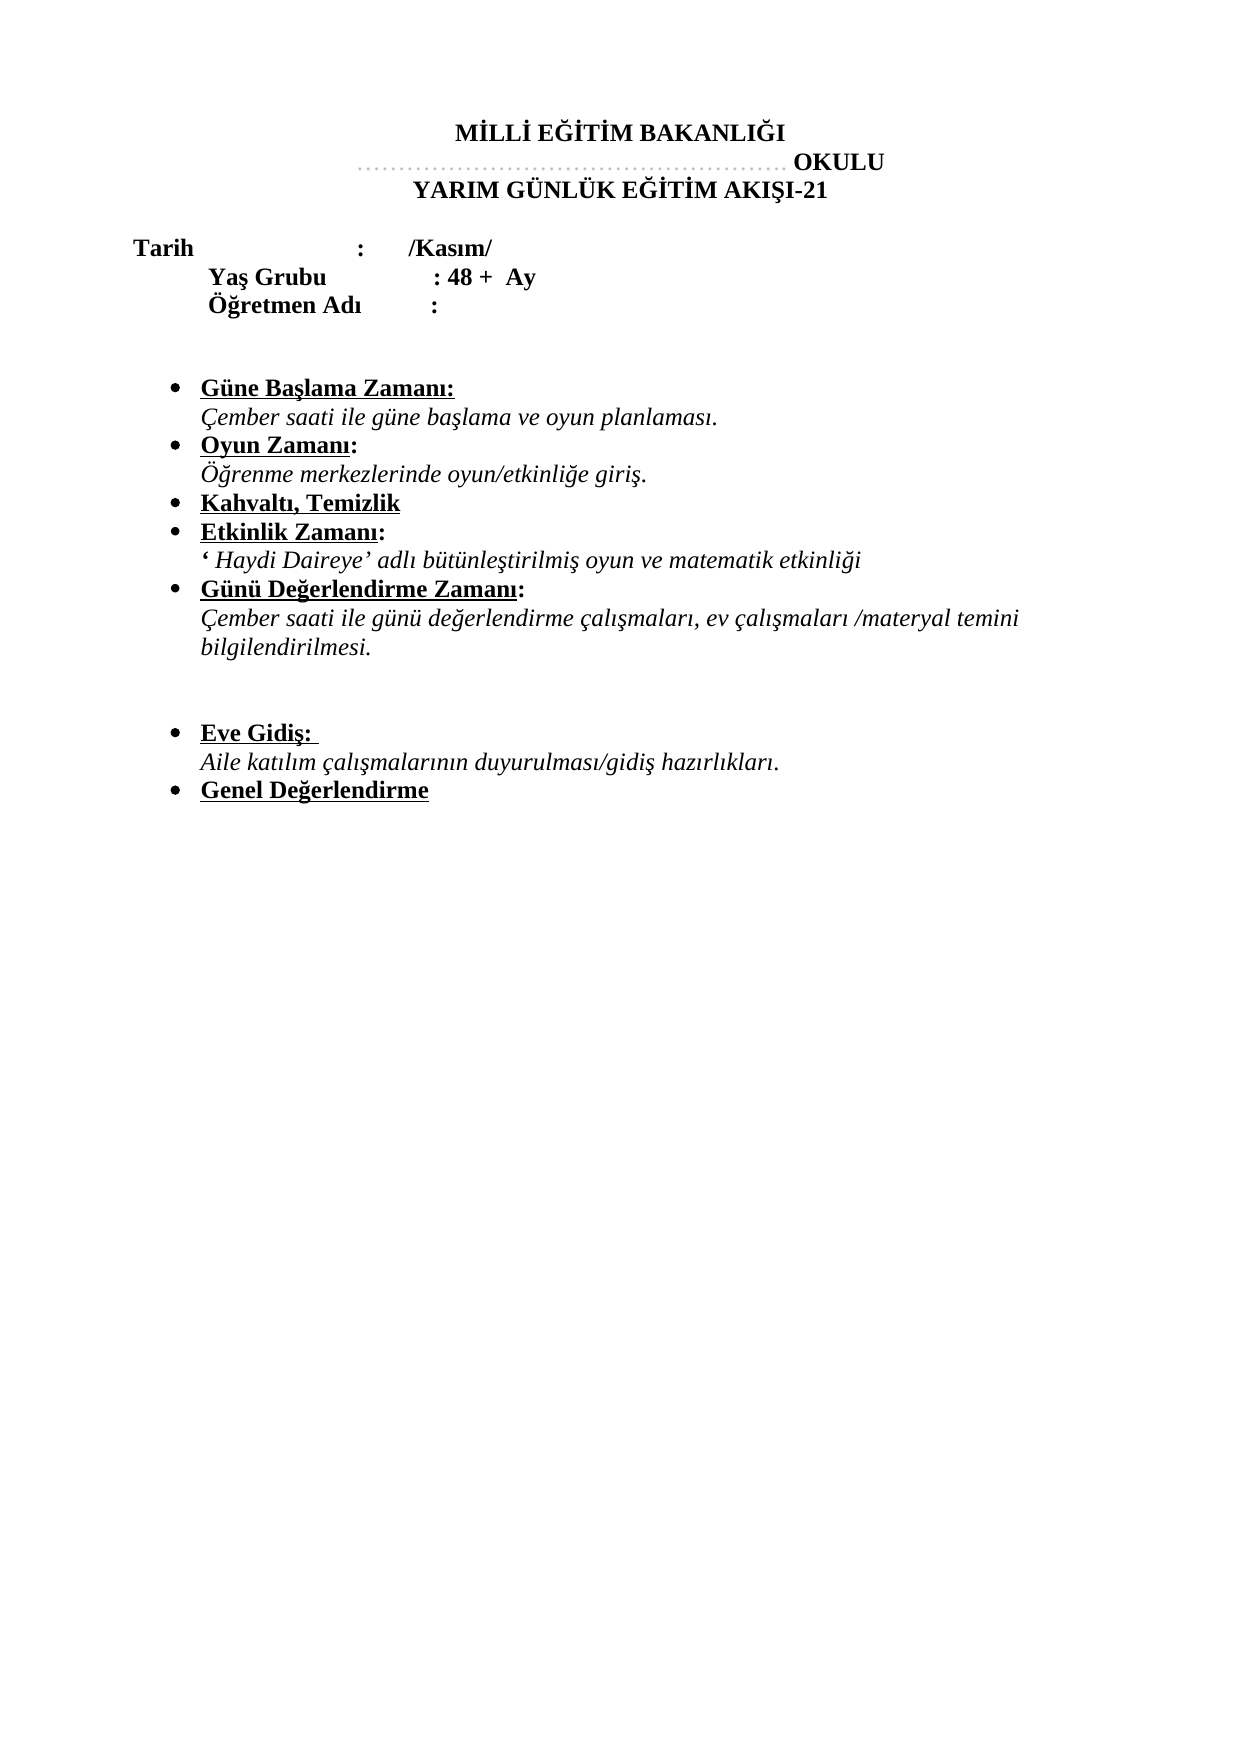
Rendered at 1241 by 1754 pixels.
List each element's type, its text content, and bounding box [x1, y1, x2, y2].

text YARIM GÜNLÜK EĞİTİM AKIŞI-21 [148, 176, 1092, 204]
text MİLLİ EĞİTİM BAKANLIĞI [148, 118, 1092, 147]
list Etkinlik Zamanı: [171, 517, 1070, 546]
list Günü Değerlendirme Zamanı: [171, 574, 1070, 603]
text Öğretmen Adı : [208, 291, 1092, 319]
list Güne Başlama Zamanı: [171, 373, 1070, 402]
list Oyun Zamanı: [171, 431, 1070, 459]
text Tarih : /Kasım/ [133, 233, 1092, 262]
list Öğrenme merkezlerinde oyun/etkinliğe giriş. [200, 459, 1070, 488]
list Aile katılım çalışmalarının duyurulması/gidiş hazırlıkları. [200, 747, 1070, 776]
list Kahvaltı, Temizlik [171, 488, 1070, 517]
list ‘ Haydi Daireye’ adlı bütünleştirilmiş oyun ve matematik etkinliği [200, 546, 1070, 574]
list Eve Gidiş: [171, 718, 1070, 747]
text Yaş Grubu : 48 + Ay [208, 262, 1092, 291]
text ……………………………………………. OKULU [148, 147, 1092, 176]
list Çember saati ile güne başlama ve oyun planlaması. [200, 402, 1070, 431]
list Çember saati ile günü değerlendirme çalışmaları, ev çalışmaları /materyal temini bilgilendirilmesi. [200, 603, 1070, 661]
list Genel Değerlendirme [171, 776, 1070, 804]
